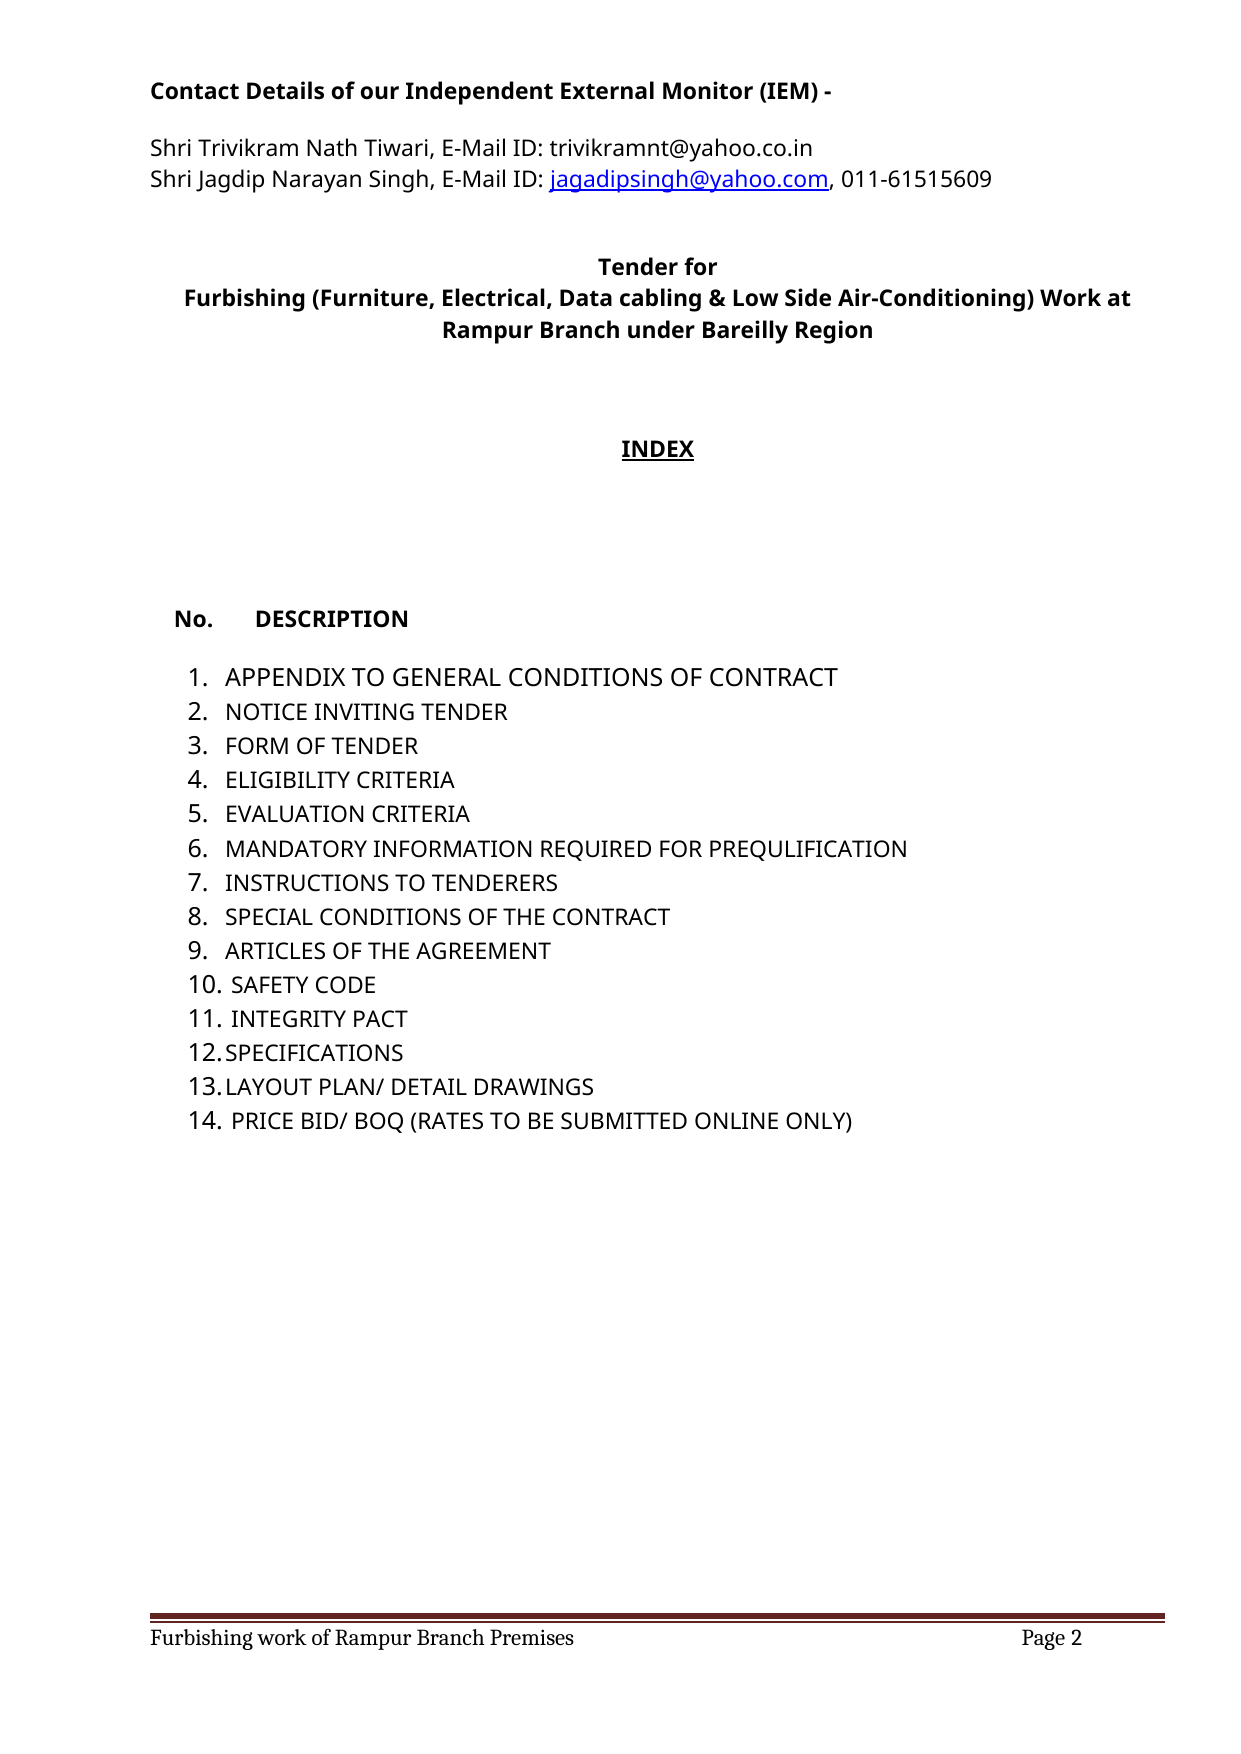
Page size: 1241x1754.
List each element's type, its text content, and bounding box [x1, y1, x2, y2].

text No. DESCRIPTION [150, 603, 1165, 634]
list FORM OF TENDER [187, 728, 1165, 762]
text Shri Trivikram Nath Tiwari, E-Mail ID: trivikramnt@yahoo.co.in [150, 132, 1165, 163]
list EVALUATION CRITERIA [187, 796, 1165, 830]
text Rampur Branch under Bareilly Region [150, 313, 1165, 345]
list SPECIFICATIONS [187, 1034, 1165, 1069]
text Shri Jagdip Narayan Singh, E-Mail ID: jagadipsingh@yahoo.com, 011-61515609 [150, 163, 1165, 194]
list SAFETY CODE [187, 966, 1165, 1001]
list ARTICLES OF THE AGREEMENT [187, 932, 1165, 966]
list NOTICE INVITING TENDER [187, 694, 1165, 728]
text Contact Details of our Independent External Monitor (IEM) - [150, 75, 1165, 106]
list INTEGRITY PACT [187, 1001, 1165, 1034]
list INSTRUCTIONS TO TENDERERS [187, 864, 1165, 898]
list SPECIAL CONDITIONS OF THE CONTRACT [187, 898, 1165, 932]
text Furbishing (Furniture, Electrical, Data cabling & Low Side Air-Conditioning) Work at [150, 282, 1165, 313]
text INDEX [150, 433, 1165, 464]
list APPENDIX TO GENERAL CONDITIONS OF CONTRACT [187, 660, 1165, 694]
list ELIGIBILITY CRITERIA [187, 762, 1165, 796]
list PRICE BID/ BOQ (RATES TO BE SUBMITTED ONLINE ONLY) [187, 1103, 1165, 1137]
text Tender for [150, 251, 1165, 282]
list LAYOUT PLAN/ DETAIL DRAWINGS [187, 1069, 1165, 1103]
list MANDATORY INFORMATION REQUIRED FOR PREQULIFICATION [187, 830, 1165, 864]
